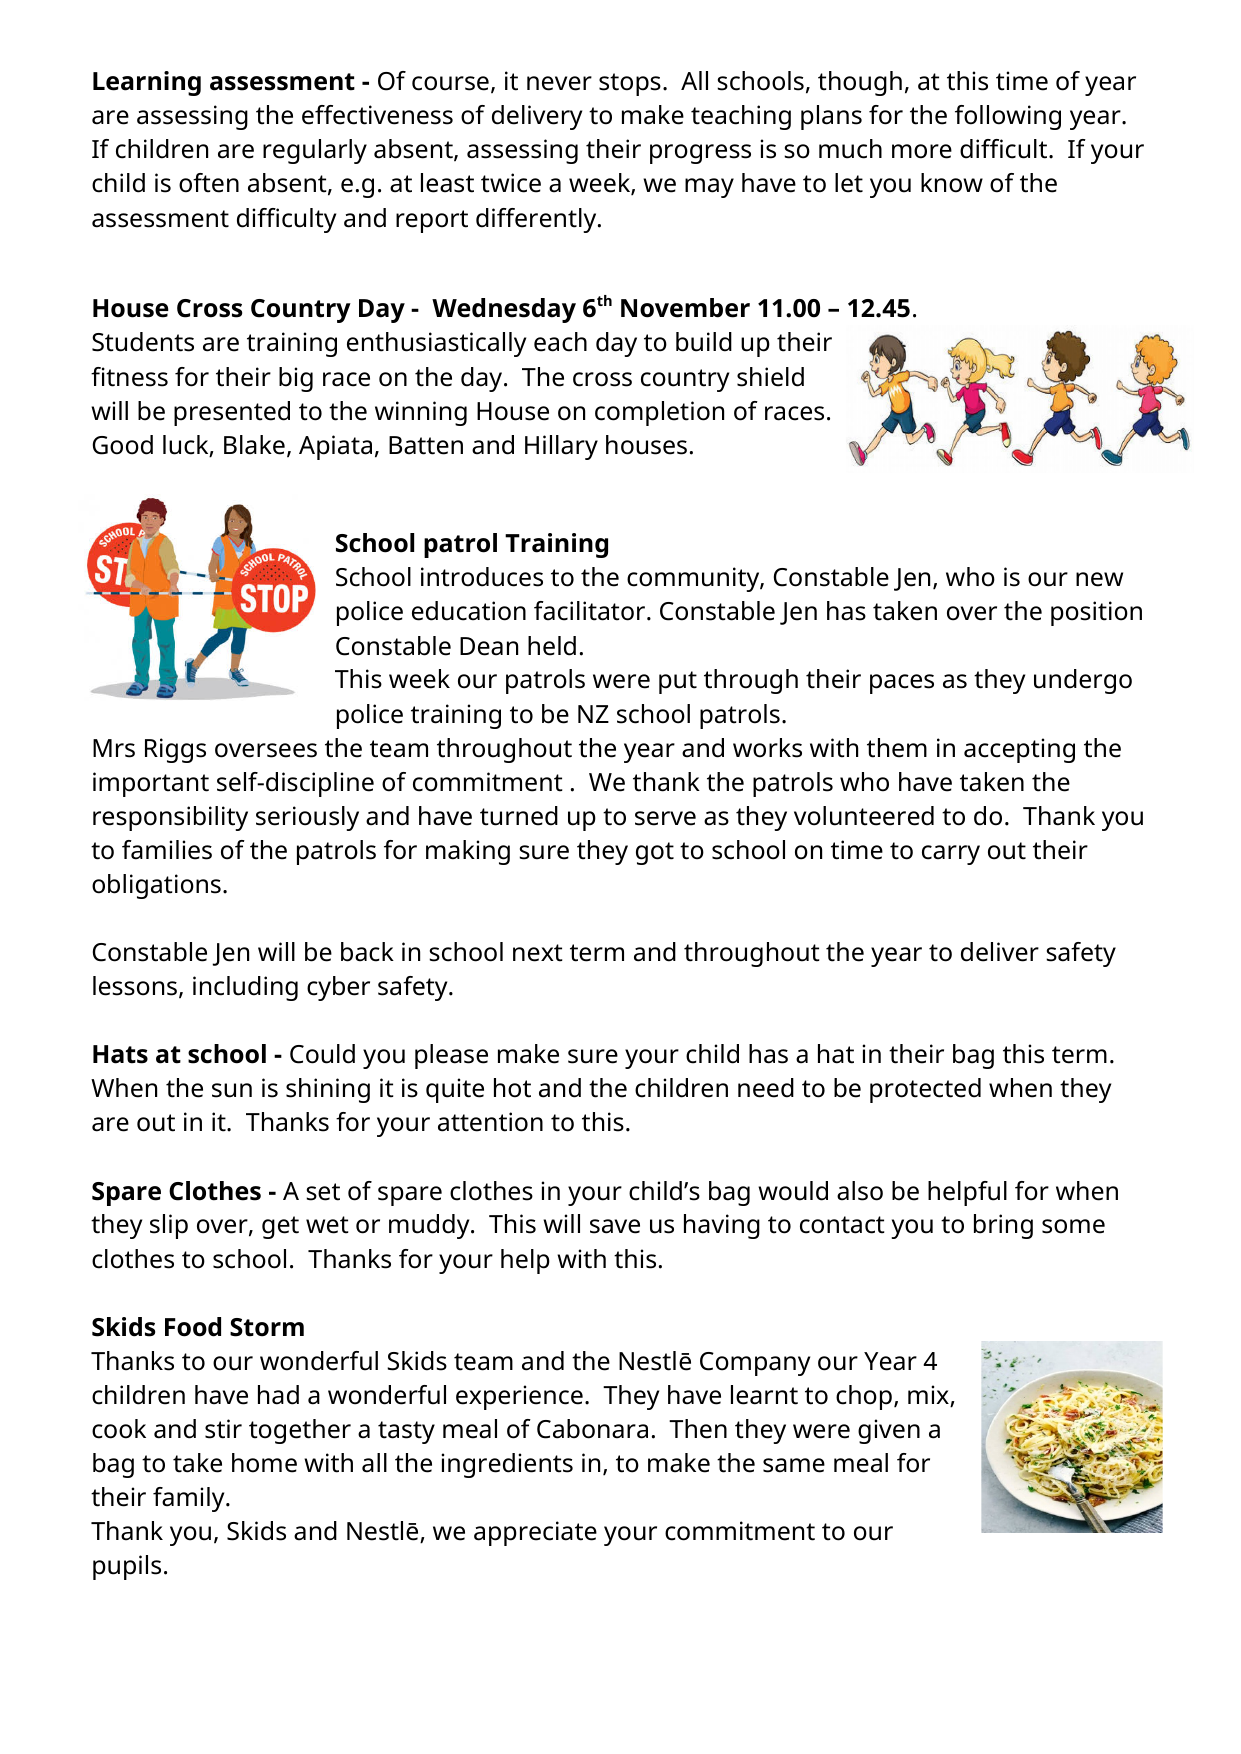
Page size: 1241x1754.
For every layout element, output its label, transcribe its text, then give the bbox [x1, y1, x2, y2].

text Constable Jen will be back in school next term and throughout the year to deliver safety lessons, including cyber safety. [91, 935, 1155, 1003]
text Hats at school - Could you please make sure your child has a hat in their bag this term. When the sun is shining it is quite hot and the children need to be protected when they are out in it. Thanks for your attention to this. [91, 1037, 1155, 1139]
text Students are training enthusiastically each day to build up their [91, 325, 1155, 359]
text will be presented to the winning House on completion of races. [91, 393, 1155, 427]
text fitness for their big race on the day. The cross country shield [91, 359, 1155, 393]
text Good luck, Blake, Apiata, Batten and Hillary houses. [91, 427, 1155, 461]
picture [981, 1341, 1163, 1533]
text Spare Clothes - A set of spare clothes in your child’s bag would also be helpful for when they slip over, get wet or muddy. This will save us having to contact you to bring some clothes to school. Thanks for your help with this. [91, 1173, 1155, 1275]
text Thank you, Skids and Nestlē, we appreciate your commitment to our pupils. [91, 1514, 1155, 1582]
text School patrol Training [316, 526, 1155, 560]
text Thanks to our wonderful Skids team and the Nestlē Company our Year 4 [91, 1343, 981, 1377]
picture [845, 325, 1194, 473]
text School introduces to the community, Constable Jen, who is our new police education facilitator. Constable Jen has taken over the position Constable Dean held. [316, 560, 1155, 662]
text Skids Food Storm [91, 1309, 1155, 1343]
picture [78, 494, 316, 701]
text Mrs Riggs oversees the team throughout the year and works with them in accepting the important self-discipline of commitment . We thank the patrols who have taken the responsibility seriously and have turned up to serve as they volunteered to do. Thank you to families of the patrols for making sure they got to school on time to carry out their obligations. [91, 730, 1155, 901]
text Learning assessment - Of course, it never stops. All schools, though, at this time of year are assessing the effectiveness of delivery to make teaching plans for the following year. If children are regularly absent, assessing their progress is so much more difficult. If your child is often absent, e.g. at least twice a week, we may have to let you know of the assessment difficulty and report differently. [603, 64, 1155, 234]
text House Cross Country Day - Wednesday 6th November 11.00 – 12.45. [91, 291, 1155, 325]
text This week our patrols were put through their paces as they undergo police training to be NZ school patrols. [91, 662, 1155, 730]
text children have had a wonderful experience. They have learnt to chop, mix, cook and stir together a tasty meal of Cabonara. Then they were given a bag to take home with all the ingredients in, to make the same meal for their family. [91, 1377, 981, 1514]
